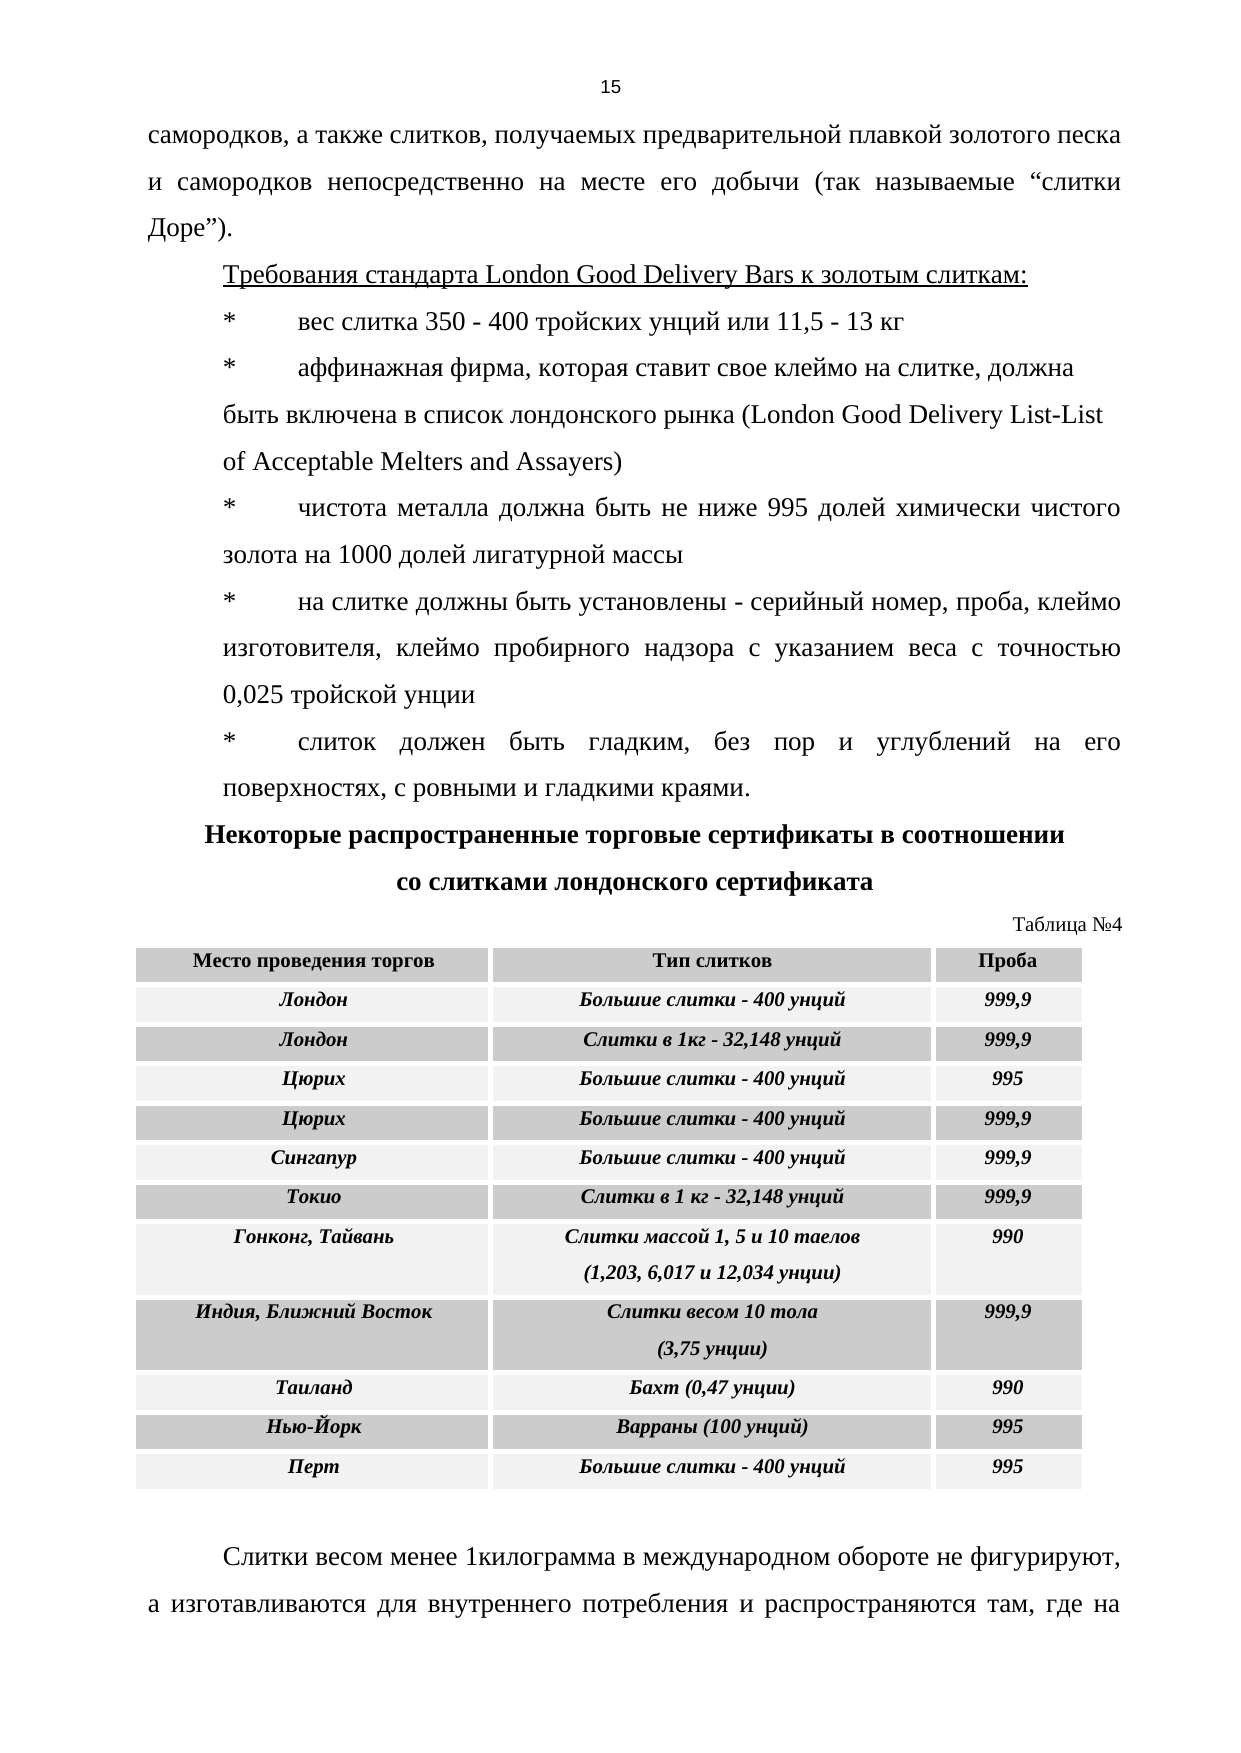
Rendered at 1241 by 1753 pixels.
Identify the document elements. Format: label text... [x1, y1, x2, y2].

list на слитке должны быть установлены - серийный номер, проба, клеймо изготовителя, клеймо пробирного надзора с указанием веса с точностью 0,025 тройской унции [223, 585, 1122, 709]
table_cell Нью-Йорк [136, 1415, 488, 1449]
text со слитками лондонского сертификата [148, 865, 1122, 896]
list аффинажная фирма, которая ставит свое клеймо на слитке, должна быть включена в список лондонского рынка (London Good Delivery List-List of Acceptable Melters and Assayers) [223, 351, 1122, 476]
text Таблица №4 [148, 911, 1122, 936]
table_cell Сингапур [136, 1145, 488, 1180]
table_header Проба [936, 948, 1082, 982]
table_header Тип слитков [493, 948, 931, 982]
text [148, 1540, 1122, 1618]
table_header Место проведения торгов [136, 948, 488, 982]
table_cell Бахт (0,47 унции) [493, 1375, 931, 1410]
table_cell Лондон [136, 987, 488, 1022]
table_cell 995 [936, 1454, 1082, 1489]
table_cell Цюрих [136, 1066, 488, 1101]
table_cell Слитки в 1кг - 32,148 унций [493, 1027, 931, 1061]
table_cell 995 [936, 1066, 1082, 1101]
table_cell 999,9 [936, 1106, 1082, 1140]
table_cell Слитки массой 1, 5 и 10 таелов (1,203, 6,017 и 12,034 унции) [493, 1224, 931, 1295]
table_cell Цюрих [136, 1106, 488, 1140]
table_cell Токио [136, 1185, 488, 1219]
table_cell 990 [936, 1375, 1082, 1410]
table_cell Перт [136, 1454, 488, 1489]
text Некоторые распространенные торговые сертификаты в соотношении [148, 818, 1122, 849]
table_cell Варраны (100 унций) [493, 1415, 931, 1449]
table_cell Большие слитки - 400 унций [493, 1145, 931, 1180]
list вес слитка 350 - 400 тройских унций или 11,5 - 13 кг [223, 305, 1122, 336]
table_cell Большие слитки - 400 унций [493, 1066, 931, 1101]
table_cell Индия, Ближний Восток [136, 1300, 488, 1370]
table_cell Слитки в 1 кг - 32,148 унций [493, 1185, 931, 1219]
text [148, 118, 1122, 243]
table_cell Большие слитки - 400 унций [493, 1454, 931, 1489]
table_cell 990 [936, 1224, 1082, 1295]
text Требования стандарта London Good Delivery Bars к золотым слиткам: [223, 258, 1122, 289]
table_cell 995 [936, 1415, 1082, 1449]
table_cell Большие слитки - 400 унций [493, 1106, 931, 1140]
table_cell 999,9 [936, 1185, 1082, 1219]
table_cell 999,9 [936, 1145, 1082, 1180]
table_cell 999,9 [936, 987, 1082, 1022]
table_cell Лондон [136, 1027, 488, 1061]
table_cell 999,9 [936, 1027, 1082, 1061]
list слиток должен быть гладким, без пор и углублений на его поверхностях, с ровными и гладкими краями. [223, 725, 1122, 803]
table_cell Таиланд [136, 1375, 488, 1410]
list чистота металла должна быть не ниже 995 долей химически чистого золота на 1000 долей лигатурной массы [223, 491, 1122, 569]
table_cell Гонконг, Тайвань [136, 1224, 488, 1295]
table_cell Большие слитки - 400 унций [493, 987, 931, 1022]
table_cell 999,9 [936, 1300, 1082, 1370]
table_cell Слитки весом 10 тола (3,75 унции) [493, 1300, 931, 1370]
